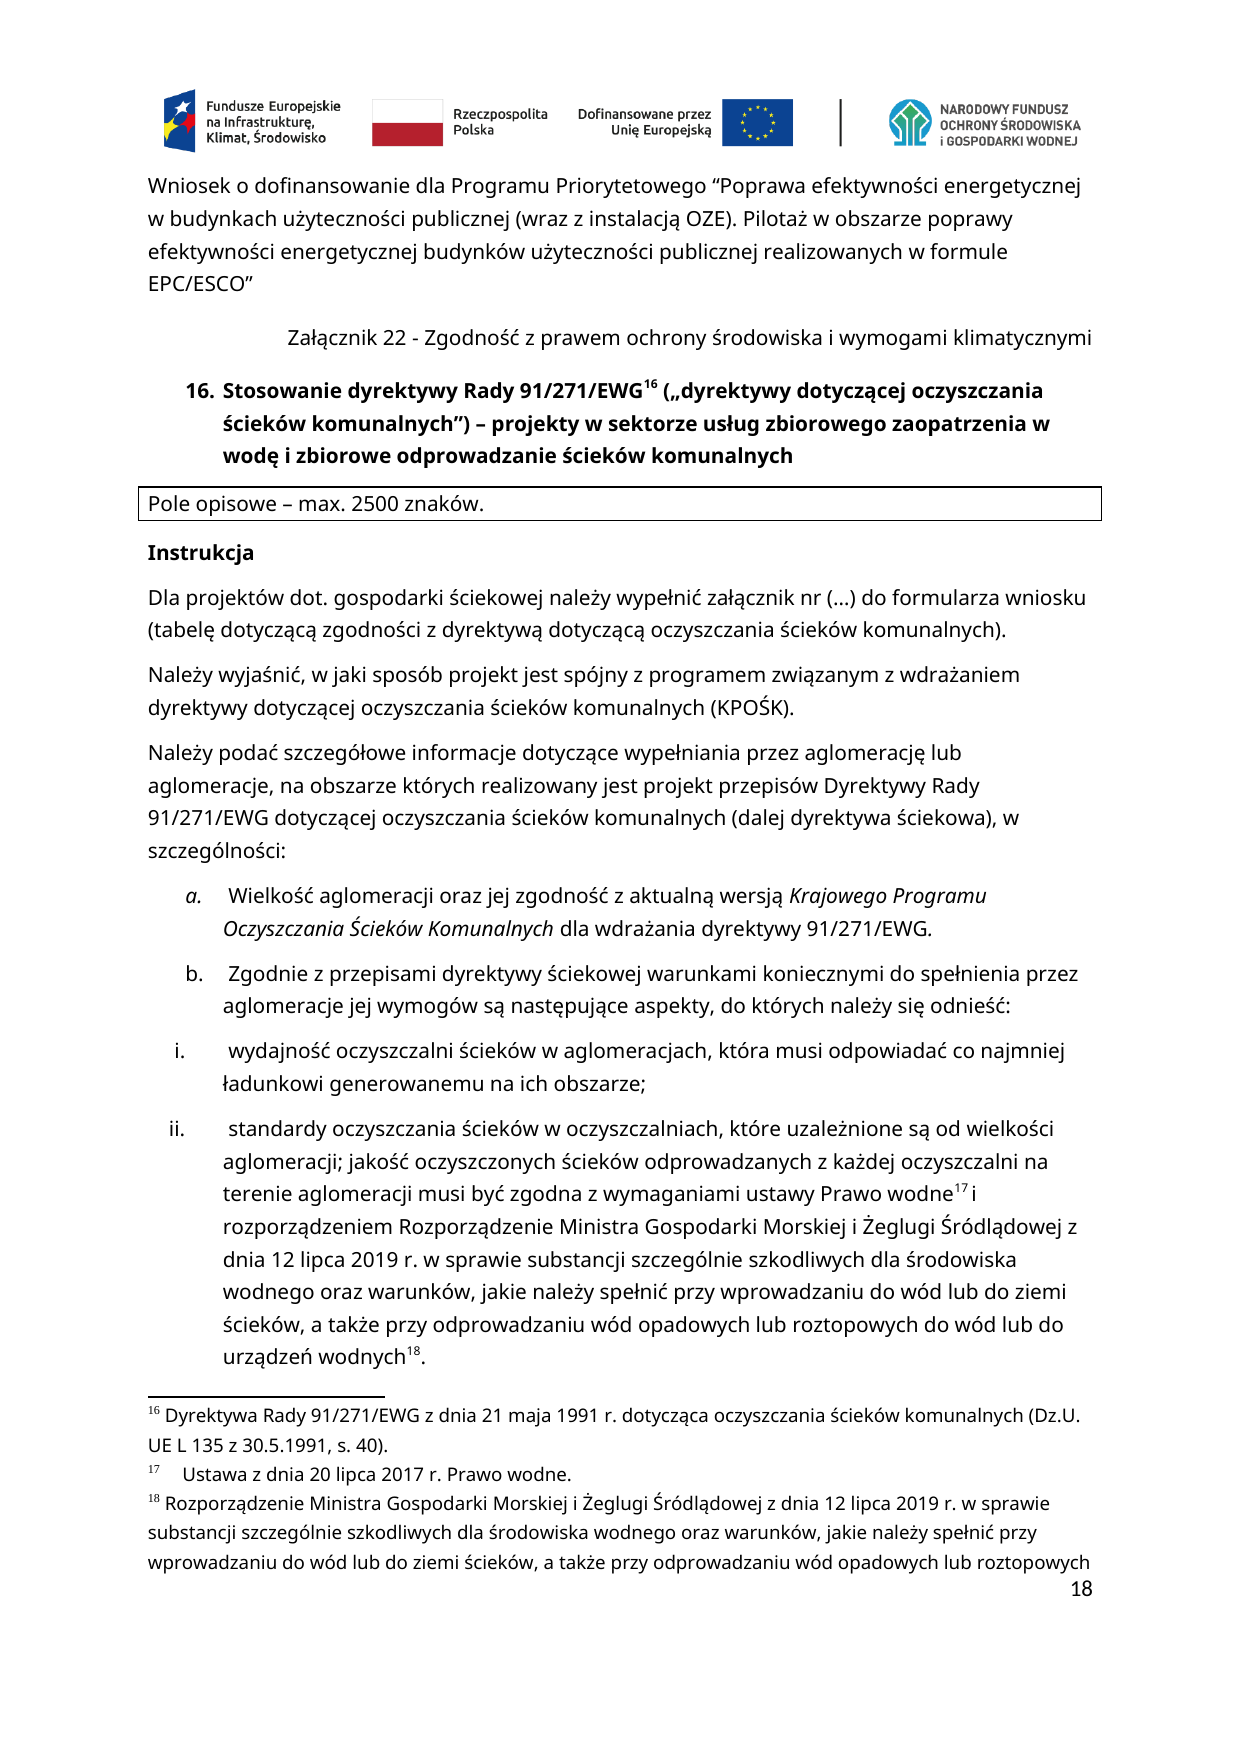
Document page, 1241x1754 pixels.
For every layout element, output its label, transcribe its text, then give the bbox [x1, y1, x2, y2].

list wydajność oczyszczalni ścieków w aglomeracjach, która musi odpowiadać co najmniej ładunkowi generowanemu na ich obszarze; [185, 1037, 1093, 1098]
list Zgodnie z przepisami dyrektywy ściekowej warunkami koniecznymi do spełnienia przez aglomeracje jej wymogów są następujące aspekty, do których należy się odnieść: [185, 959, 1093, 1020]
text Dla projektów dot. gospodarki ściekowej należy wypełnić załącznik nr (…) do formularza wniosku (tabelę dotyczącą zgodności z dyrektywą dotyczącą oczyszczania ścieków komunalnych). [148, 583, 1093, 644]
text Pole opisowe – max. 2500 znaków. [139, 488, 1101, 520]
list Wielkość aglomeracji oraz jej zgodność z aktualną wersją Krajowego Programu Oczyszczania Ścieków Komunalnych dla wdrażania dyrektywy 91/271/EWG. [185, 881, 1093, 942]
text Należy podać szczegółowe informacje dotyczące wypełniania przez aglomerację lub aglomeracje, na obszarze których realizowany jest projekt przepisów Dyrektywy Rady 91/271/EWG dotyczącej oczyszczania ścieków komunalnych (dalej dyrektywa ściekowa), w szczególności: [148, 738, 1093, 864]
text Instrukcja [148, 538, 1093, 566]
list Stosowanie dyrektywy Rady 91/271/EWG („dyrektywy dotyczącej oczyszczania ścieków komunalnych”) – projekty w sektorze usług zbiorowego zaopatrzenia w wodę i zbiorowe odprowadzanie ścieków komunalnych [185, 376, 1093, 470]
picture [147, 73, 1093, 168]
list standardy oczyszczania ścieków w oczyszczalniach, które uzależnione są od wielkości aglomeracji; jakość oczyszczonych ścieków odprowadzanych z każdej oczyszczalni na terenie aglomeracji musi być zgodna z wymaganiami ustawy Prawo wodne i rozporządzeniem Rozporządzenie Ministra Gospodarki Morskiej i Żeglugi Śródlądowej z dnia 12 lipca 2019 r. w sprawie substancji szczególnie szkodliwych dla środowiska wodnego oraz warunków, jakie należy spełnić przy wprowadzaniu do wód lub do ziemi ścieków, a także przy odprowadzaniu wód opadowych lub roztopowych do wód lub do urządzeń wodnych. [185, 1114, 1093, 1371]
text Należy wyjaśnić, w jaki sposób projekt jest spójny z programem związanym z wdrażaniem dyrektywy dotyczącej oczyszczania ścieków komunalnych (KPOŚK). [148, 661, 1093, 722]
